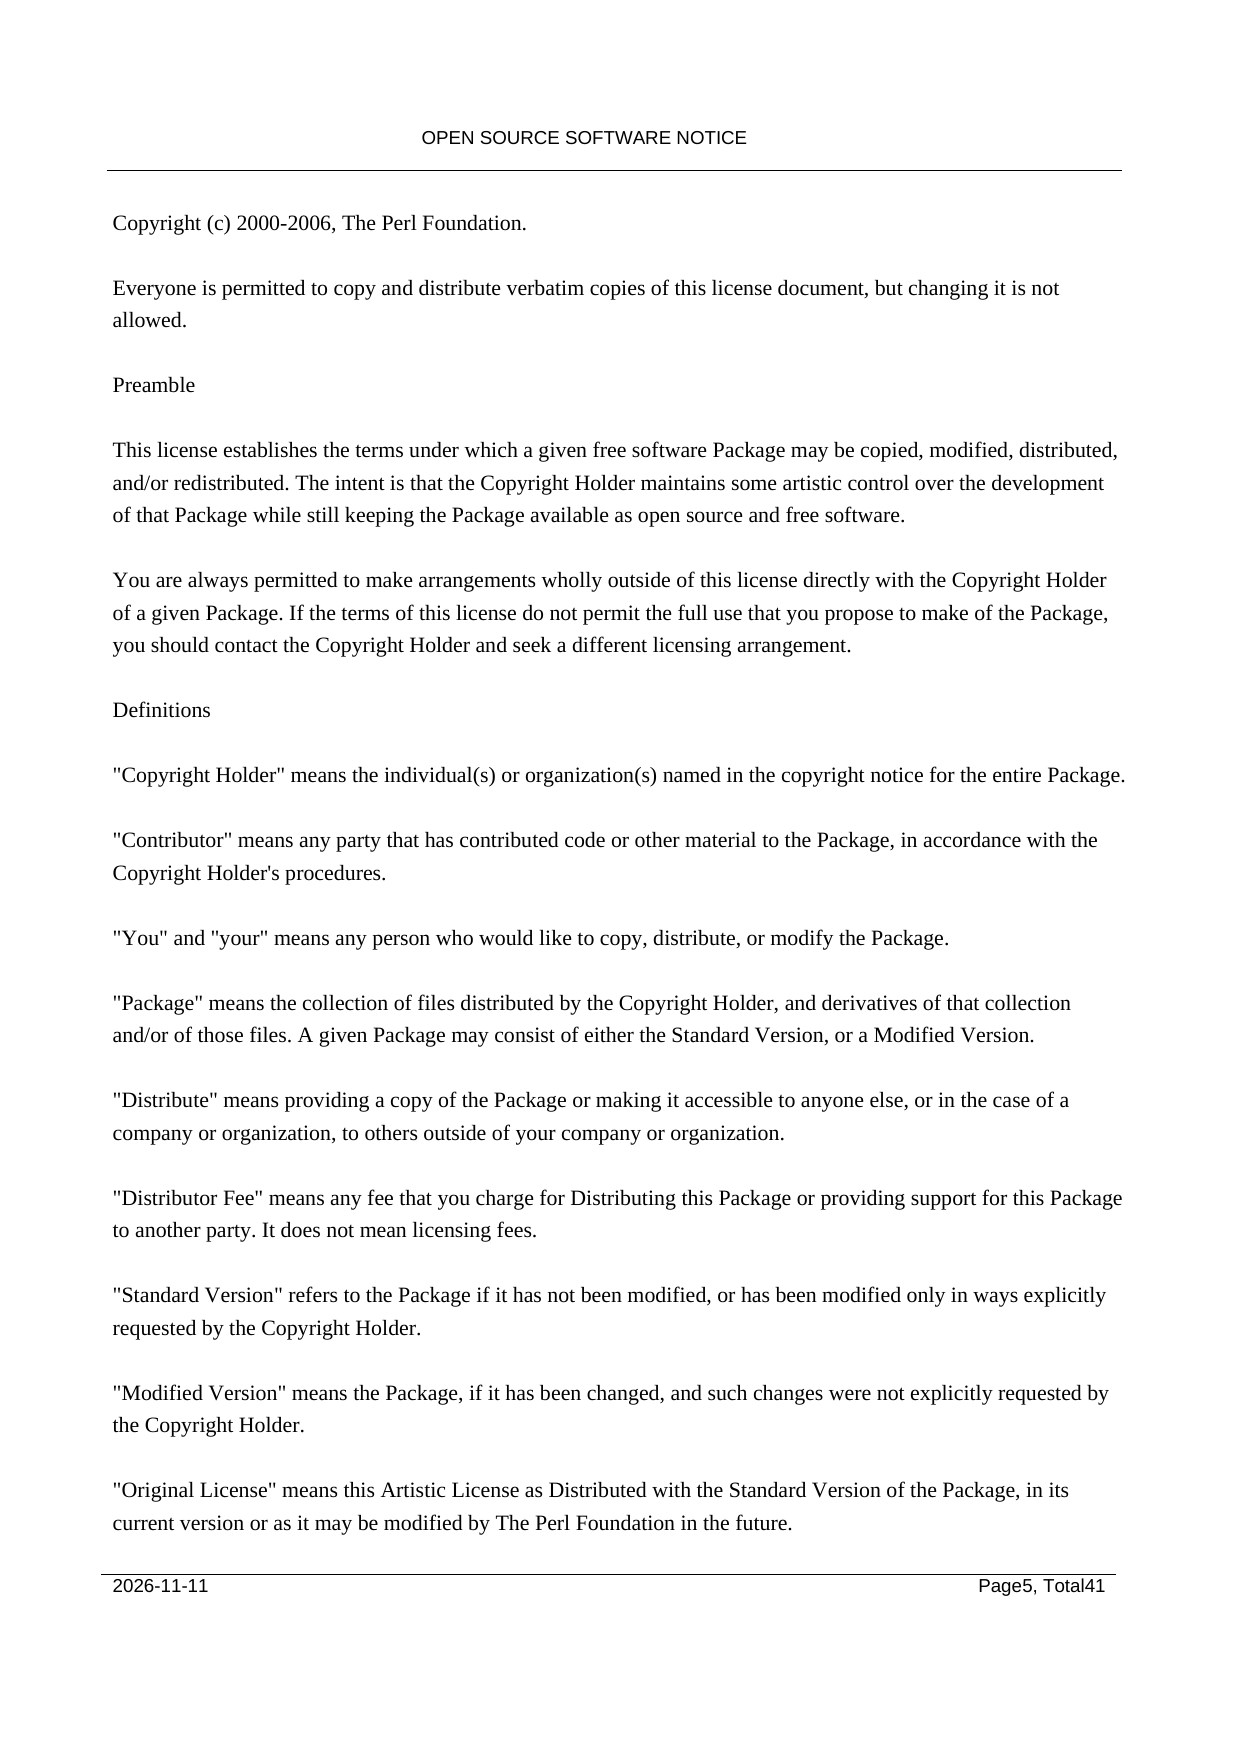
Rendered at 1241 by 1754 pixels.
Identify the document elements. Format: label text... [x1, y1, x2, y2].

text Copyright (c) 2000-2006, The Perl Foundation. [112, 206, 1128, 239]
text "Distribute" means providing a copy of the Package or making it accessible to anyone else, or in the case of a company or organization, to others outside of your company or organization. [112, 1084, 1128, 1149]
text "Copyright Holder" means the individual(s) or organization(s) named in the copyright notice for the entire Package. [112, 759, 1128, 791]
text "Original License" means this Artistic License as Distributed with the Standard Version of the Package, in its current version or as it may be modified by The Perl Foundation in the future. [112, 1474, 1128, 1539]
text "Modified Version" means the Package, if it has been changed, and such changes were not explicitly requested by the Copyright Holder. [112, 1376, 1128, 1441]
text "Standard Version" refers to the Package if it has not been modified, or has been modified only in ways explicitly requested by the Copyright Holder. [112, 1279, 1128, 1344]
text "Contributor" means any party that has contributed code or other material to the Package, in accordance with the Copyright Holder's procedures. [112, 824, 1128, 889]
text "Package" means the collection of files distributed by the Copyright Holder, and derivatives of that collection and/or of those files. A given Package may consist of either the Standard Version, or a Modified Version. [112, 986, 1128, 1051]
text Everyone is permitted to copy and distribute verbatim copies of this license document, but changing it is not allowed. [112, 271, 1128, 336]
text Definitions [112, 694, 1128, 726]
text Preamble [112, 369, 1128, 401]
text You are always permitted to make arrangements wholly outside of this license directly with the Copyright Holder of a given Package. If the terms of this license do not permit the full use that you propose to make of the Package, you should contact the Copyright Holder and seek a different licensing arrangement. [112, 564, 1128, 661]
text This license establishes the terms under which a given free software Package may be copied, modified, distributed, and/or redistributed. The intent is that the Copyright Holder maintains some artistic control over the development of that Package while still keeping the Package available as open source and free software. [112, 434, 1128, 531]
text "Distributor Fee" means any fee that you charge for Distributing this Package or providing support for this Package to another party. It does not mean licensing fees. [112, 1181, 1128, 1246]
text "You" and "your" means any person who would like to copy, distribute, or modify the Package. [112, 921, 1128, 954]
